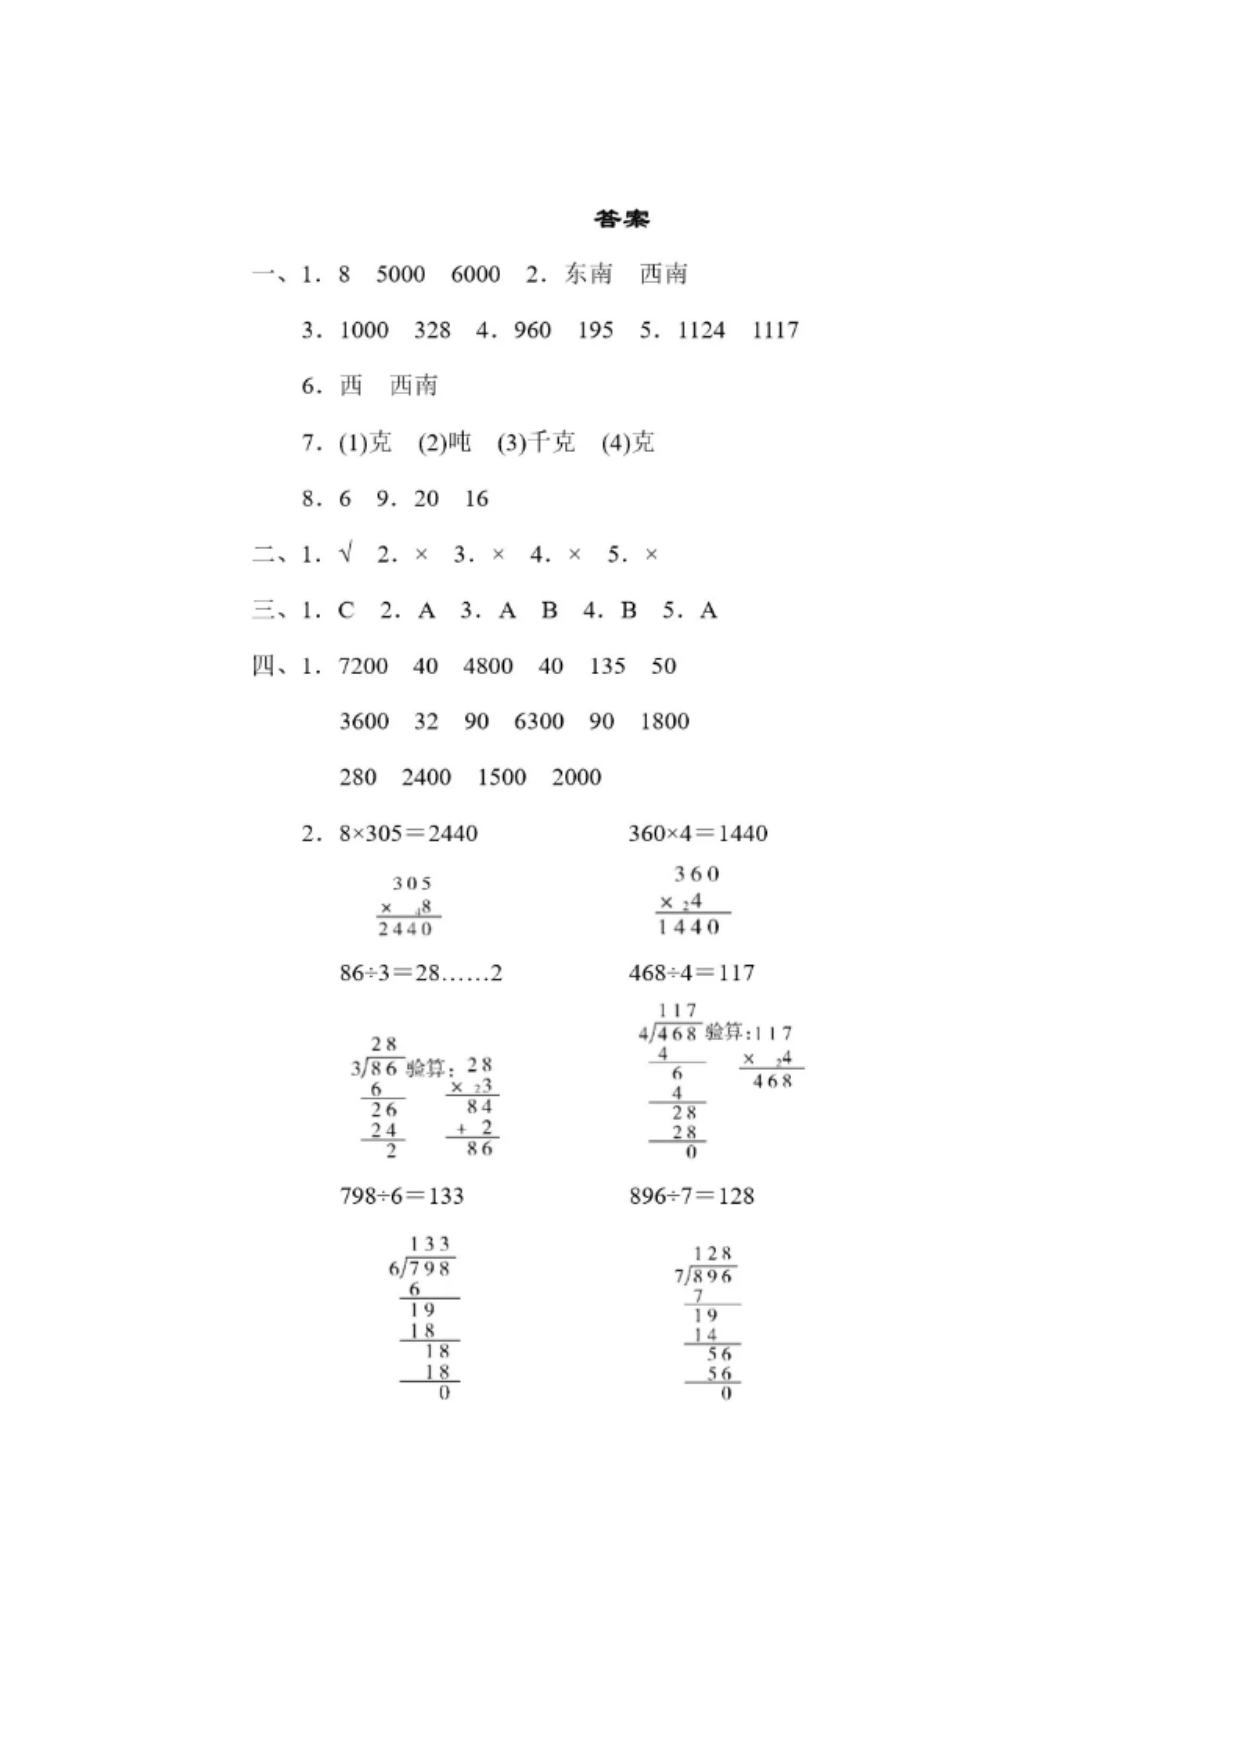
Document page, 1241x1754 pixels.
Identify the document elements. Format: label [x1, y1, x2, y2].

picture [187, 162, 996, 1417]
